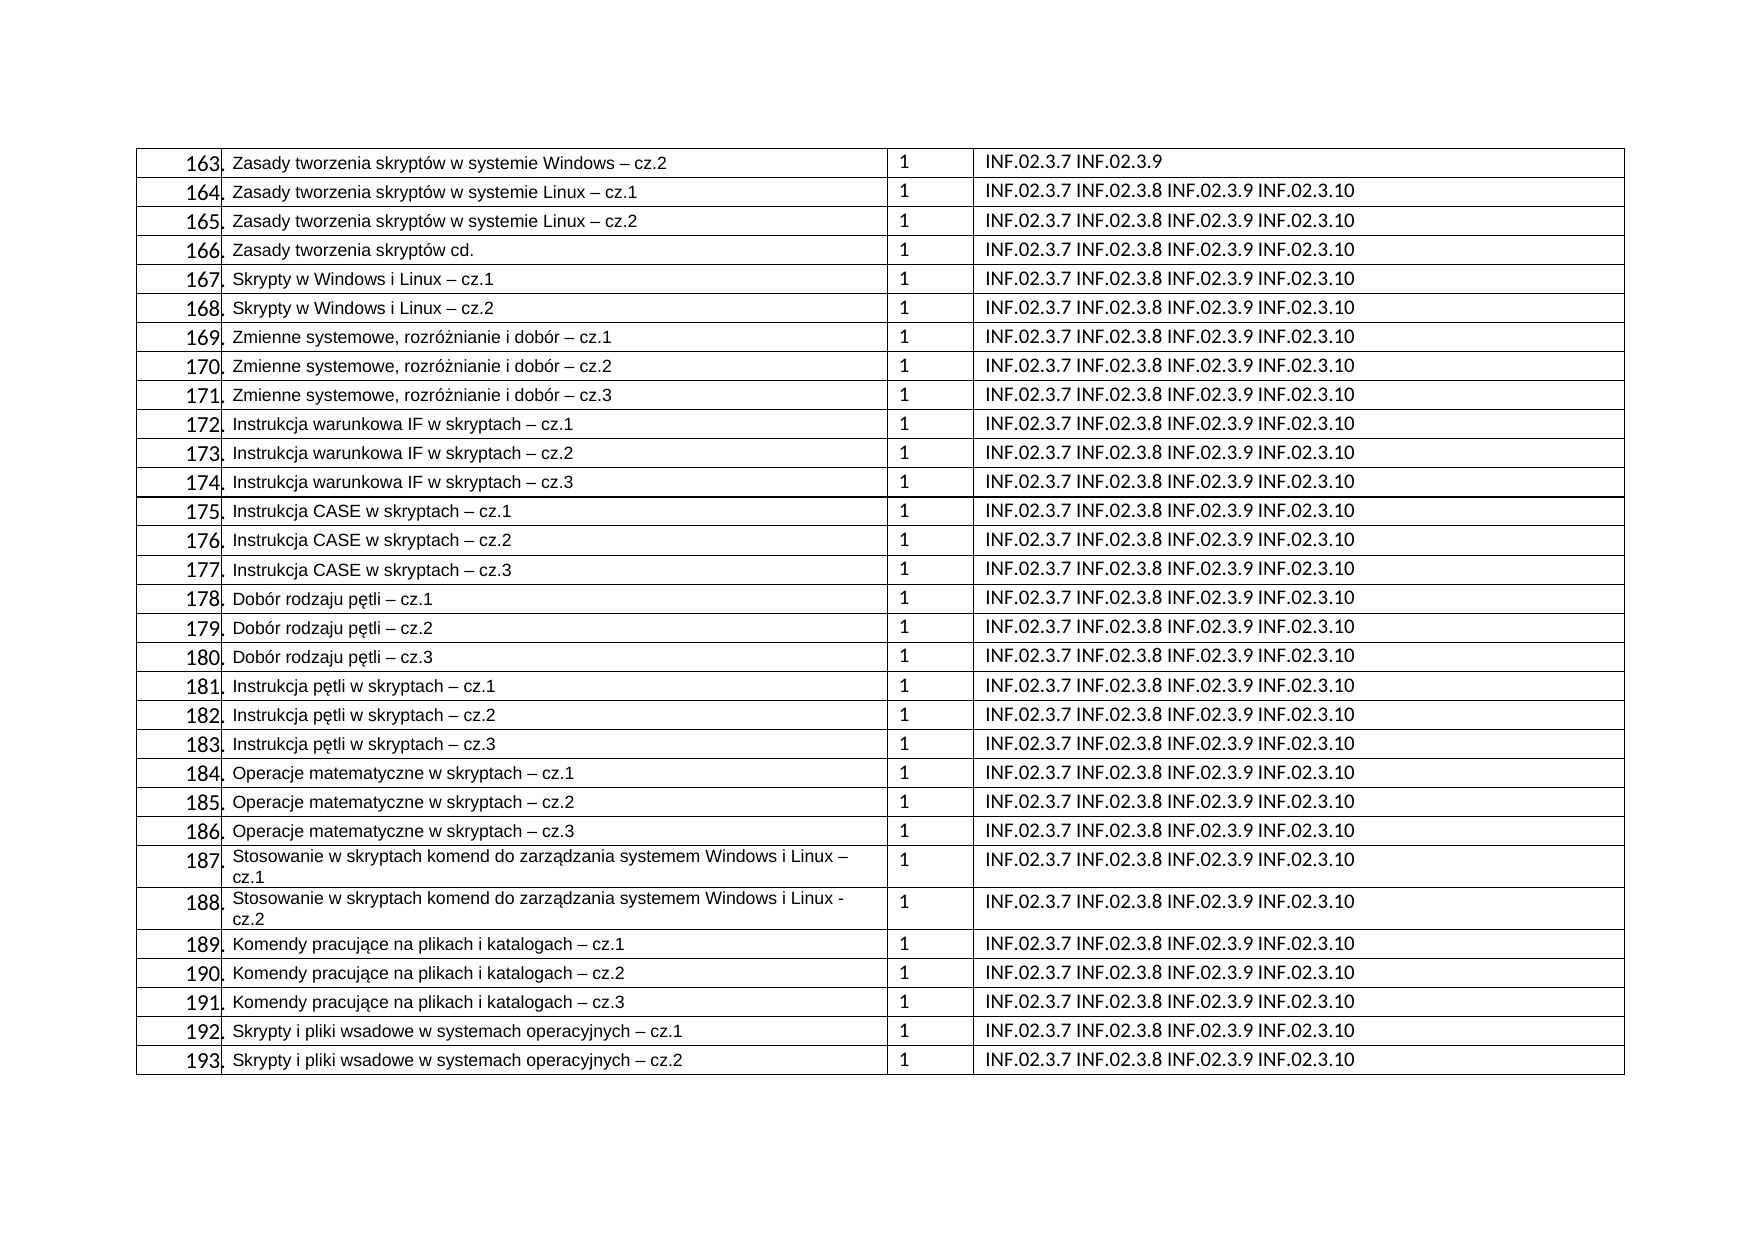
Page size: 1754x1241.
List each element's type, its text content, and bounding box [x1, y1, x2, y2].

table_cell INF.02.3.7 INF.02.3.8 INF.02.3.9 INF.02.3.10 [974, 236, 1624, 264]
table_cell [137, 526, 221, 554]
table_cell Instrukcja pętli w skryptach – cz.2 [222, 701, 887, 729]
table_cell [137, 959, 221, 987]
table_cell [137, 498, 221, 525]
table_cell 1 [888, 178, 973, 206]
table_cell [137, 323, 221, 351]
table_cell INF.02.3.7 INF.02.3.8 INF.02.3.9 INF.02.3.10 [974, 988, 1624, 1016]
table_cell 1 [888, 149, 973, 177]
table_cell INF.02.3.7 INF.02.3.8 INF.02.3.9 INF.02.3.10 [974, 468, 1624, 496]
table_cell INF.02.3.7 INF.02.3.8 INF.02.3.9 INF.02.3.10 [974, 930, 1624, 958]
table_cell 1 [888, 381, 973, 409]
table_cell INF.02.3.7 INF.02.3.8 INF.02.3.9 INF.02.3.10 [974, 959, 1624, 987]
table_cell [137, 585, 221, 613]
table_cell [137, 817, 221, 845]
table_cell [137, 614, 221, 642]
table_cell 1 [888, 265, 973, 293]
table_cell Zmienne systemowe, rozróżnianie i dobór – cz.3 [222, 381, 887, 409]
table_cell 1 [888, 410, 973, 438]
table_cell INF.02.3.7 INF.02.3.8 INF.02.3.9 INF.02.3.10 [974, 323, 1624, 351]
table_cell Komendy pracujące na plikach i katalogach – cz.3 [222, 988, 887, 1016]
table_cell Zasady tworzenia skryptów cd. [222, 236, 887, 264]
table_cell Instrukcja pętli w skryptach – cz.1 [222, 672, 887, 700]
table_cell 1 [888, 672, 973, 700]
table_cell 1 [888, 294, 973, 322]
table_cell [137, 410, 221, 438]
table_cell 1 [888, 236, 973, 264]
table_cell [974, 149, 1624, 177]
table_cell 1 [888, 352, 973, 380]
table_cell Instrukcja CASE w skryptach – cz.1 [222, 498, 887, 525]
table_cell [137, 643, 221, 671]
table_cell Instrukcja pętli w skryptach – cz.3 [222, 730, 887, 758]
table_cell Instrukcja warunkowa IF w skryptach – cz.2 [222, 439, 887, 467]
table_cell [137, 988, 221, 1016]
table_cell [137, 701, 221, 729]
table_cell Instrukcja warunkowa IF w skryptach – cz.3 [222, 468, 887, 496]
table_cell INF.02.3.7 INF.02.3.8 INF.02.3.9 INF.02.3.10 [974, 614, 1624, 642]
table_cell 1 [888, 1046, 973, 1074]
table_cell 1 [888, 614, 973, 642]
table_cell Instrukcja CASE w skryptach – cz.3 [222, 556, 887, 583]
table_cell 1 [888, 701, 973, 729]
table_cell [137, 439, 221, 467]
table_cell [137, 352, 221, 380]
table_cell Operacje matematyczne w skryptach – cz.2 [222, 788, 887, 816]
table_cell [137, 672, 221, 700]
table_cell 1 [888, 323, 973, 351]
table_cell INF.02.3.7 INF.02.3.8 INF.02.3.9 INF.02.3.10 [974, 846, 1624, 887]
table_cell 1 [888, 498, 973, 525]
table_cell Instrukcja CASE w skryptach – cz.2 [222, 526, 887, 554]
table_cell INF.02.3.7 INF.02.3.8 INF.02.3.9 INF.02.3.10 [974, 178, 1624, 206]
table_cell [137, 265, 221, 293]
table_cell Skrypty w Windows i Linux – cz.2 [222, 294, 887, 322]
table_cell INF.02.3.7 INF.02.3.8 INF.02.3.9 INF.02.3.10 [974, 352, 1624, 380]
table_cell INF.02.3.7 INF.02.3.8 INF.02.3.9 INF.02.3.10 [974, 556, 1624, 583]
table_cell Zasady tworzenia skryptów w systemie Linux – cz.2 [222, 207, 887, 235]
table_cell Skrypty w Windows i Linux – cz.1 [222, 265, 887, 293]
table_cell Zmienne systemowe, rozróżnianie i dobór – cz.1 [222, 323, 887, 351]
table_cell INF.02.3.7 INF.02.3.8 INF.02.3.9 INF.02.3.10 [974, 643, 1624, 671]
table_cell [137, 888, 221, 929]
table_cell [137, 930, 221, 958]
table_cell Skrypty i pliki wsadowe w systemach operacyjnych – cz.2 [222, 1046, 887, 1074]
table_cell 1 [888, 643, 973, 671]
table_cell Zmienne systemowe, rozróżnianie i dobór – cz.2 [222, 352, 887, 380]
table_cell INF.02.3.7 INF.02.3.8 INF.02.3.9 INF.02.3.10 [974, 759, 1624, 787]
table_cell 1 [888, 988, 973, 1016]
table_cell 1 [888, 1017, 973, 1045]
table_cell Skrypty i pliki wsadowe w systemach operacyjnych – cz.1 [222, 1017, 887, 1045]
table_cell [137, 236, 221, 264]
table_cell 1 [888, 930, 973, 958]
table_cell Dobór rodzaju pętli – cz.1 [222, 585, 887, 613]
table_cell [137, 1017, 221, 1045]
table_cell INF.02.3.7 INF.02.3.8 INF.02.3.9 INF.02.3.10 [974, 585, 1624, 613]
table_cell INF.02.3.7 INF.02.3.8 INF.02.3.9 INF.02.3.10 [974, 439, 1624, 467]
table_cell INF.02.3.7 INF.02.3.8 INF.02.3.9 INF.02.3.10 [974, 672, 1624, 700]
table_cell [137, 1046, 221, 1074]
table_cell Zasady tworzenia skryptów w systemie Linux – cz.1 [222, 178, 887, 206]
table_cell INF.02.3.7 INF.02.3.8 INF.02.3.9 INF.02.3.10 [974, 888, 1624, 929]
table_cell INF.02.3.7 INF.02.3.8 INF.02.3.9 INF.02.3.10 [974, 410, 1624, 438]
table_cell INF.02.3.7 INF.02.3.8 INF.02.3.9 INF.02.3.10 [974, 498, 1624, 525]
table_cell [137, 294, 221, 322]
table_cell 1 [888, 846, 973, 887]
table_cell INF.02.3.7 INF.02.3.8 INF.02.3.9 INF.02.3.10 [974, 817, 1624, 845]
table_cell INF.02.3.7 INF.02.3.8 INF.02.3.9 INF.02.3.10 [974, 701, 1624, 729]
table_cell 1 [888, 556, 973, 583]
table_cell INF.02.3.7 INF.02.3.8 INF.02.3.9 INF.02.3.10 [974, 730, 1624, 758]
table_cell [137, 788, 221, 816]
table_cell INF.02.3.7 INF.02.3.8 INF.02.3.9 INF.02.3.10 [974, 526, 1624, 554]
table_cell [974, 1017, 1624, 1045]
table_cell Komendy pracujące na plikach i katalogach – cz.2 [222, 959, 887, 987]
table_cell Komendy pracujące na plikach i katalogach – cz.1 [222, 930, 887, 958]
table_cell Instrukcja warunkowa IF w skryptach – cz.1 [222, 410, 887, 438]
table_cell 1 [888, 888, 973, 929]
table_cell INF.02.3.7 INF.02.3.8 INF.02.3.9 INF.02.3.10 [974, 381, 1624, 409]
table_cell INF.02.3.7 INF.02.3.8 INF.02.3.9 INF.02.3.10 [974, 294, 1624, 322]
table_cell 1 [888, 585, 973, 613]
table_cell Operacje matematyczne w skryptach – cz.3 [222, 817, 887, 845]
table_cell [974, 1046, 1624, 1074]
table_cell [137, 730, 221, 758]
table_cell [137, 759, 221, 787]
table_cell 1 [888, 788, 973, 816]
table_cell Operacje matematyczne w skryptach – cz.1 [222, 759, 887, 787]
table_cell INF.02.3.7 INF.02.3.8 INF.02.3.9 INF.02.3.10 [974, 207, 1624, 235]
table_cell 1 [888, 730, 973, 758]
table_cell [137, 556, 221, 583]
table_cell [137, 846, 221, 887]
table_cell INF.02.3.7 INF.02.3.8 INF.02.3.9 INF.02.3.10 [974, 788, 1624, 816]
table_cell [137, 207, 221, 235]
table_cell 1 [888, 526, 973, 554]
table_cell 1 [888, 959, 973, 987]
table_cell 1 [888, 468, 973, 496]
table_cell INF.02.3.7 INF.02.3.8 INF.02.3.9 INF.02.3.10 [974, 265, 1624, 293]
table_cell 1 [888, 207, 973, 235]
table_cell [137, 149, 221, 177]
table_cell Stosowanie w skryptach komend do zarządzania systemem Windows i Linux – cz.1 [222, 846, 887, 887]
table_cell 1 [888, 817, 973, 845]
table_cell 1 [888, 439, 973, 467]
table_cell Stosowanie w skryptach komend do zarządzania systemem Windows i Linux -cz.2 [222, 888, 887, 929]
table_cell 1 [888, 759, 973, 787]
table_cell Dobór rodzaju pętli – cz.3 [222, 643, 887, 671]
table_cell [137, 178, 221, 206]
table_cell [137, 468, 221, 496]
table_cell [137, 381, 221, 409]
table_cell Zasady tworzenia skryptów w systemie Windows – cz.2 [222, 149, 887, 177]
table_cell Dobór rodzaju pętli – cz.2 [222, 614, 887, 642]
